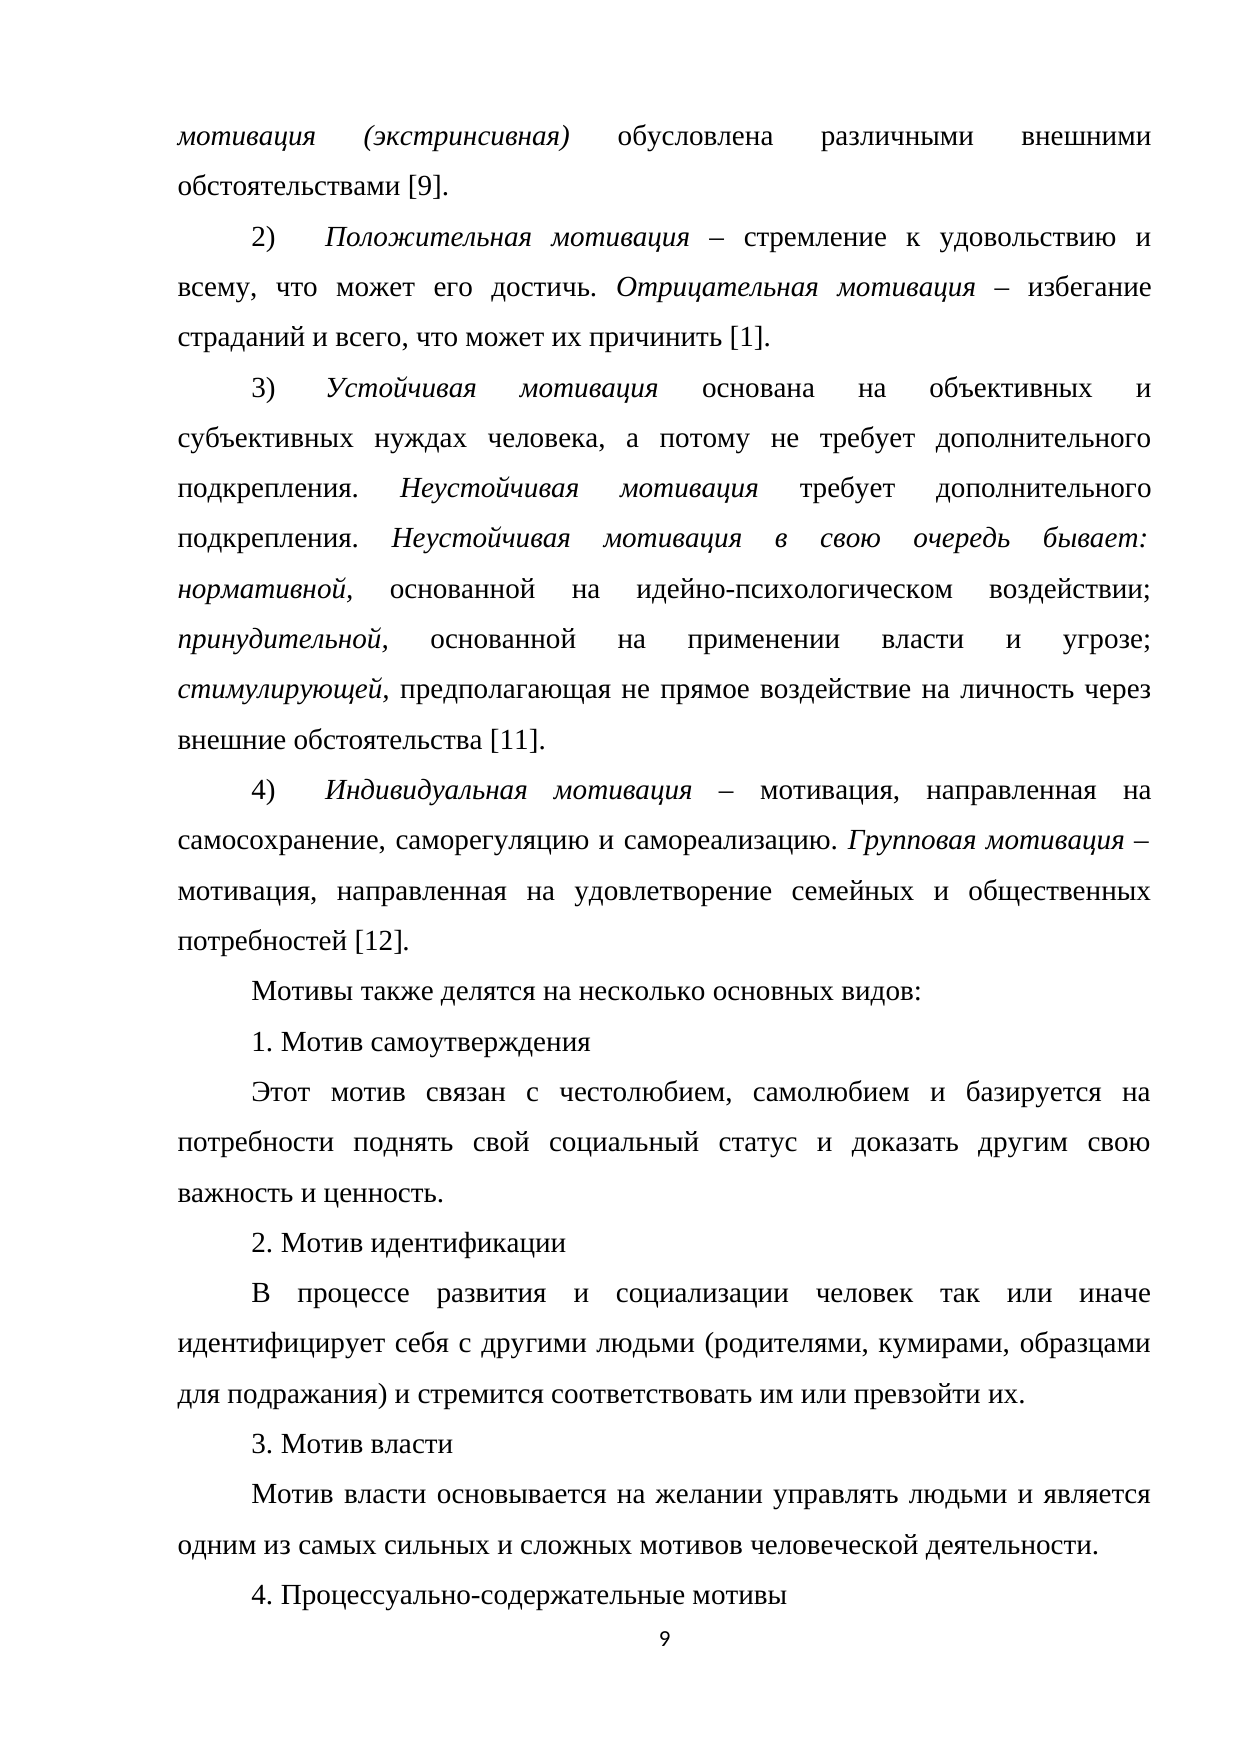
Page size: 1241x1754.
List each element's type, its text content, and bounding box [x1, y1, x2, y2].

list Мотив идентификации [177, 1225, 1152, 1258]
list Мотив самоутверждения [177, 1024, 1152, 1057]
list Мотив власти основывается на желании управлять людьми и является одним из самых сильных и сложных мотивов человеческой деятельности. [177, 1477, 1152, 1560]
list В процессе развития и социализации человек так или иначе идентифицирует себя с другими людьми (родителями, кумирами, образцами для подражания) и стремится соответствовать им или превзойти их. [177, 1275, 1152, 1409]
list Этот мотив связан с честолюбием, самолюбием и базируется на потребности поднять свой социальный статус и доказать другим свою важность и ценность. [177, 1074, 1152, 1208]
list Положительная мотивация – стремление к удовольствию и всему, что может его достичь. Отрицательная мотивация – избегание страданий и всего, что может их причинить [1]. [177, 219, 1152, 353]
list Процессуально-содержательные мотивы [177, 1577, 1152, 1611]
list Мотив власти [177, 1426, 1152, 1460]
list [177, 118, 1152, 202]
list Индивидуальная мотивация – мотивация, направленная на самосохранение, саморегуляцию и самореализацию. Групповая мотивация – мотивация, направленная на удовлетворение семейных и общественных потребностей [12]. [177, 772, 1152, 957]
list Устойчивая мотивация основана на объективных и субъективных нуждах человека, а потому не требует дополнительного подкрепления. Неустойчивая мотивация требует дополнительного подкрепления. Неустойчивая мотивация в свою очередь бывает: нормативной, основанной на идейно-психологическом воздействии; принудительной, основанной на применении власти и угрозе; стимулирующей, предполагающая не прямое воздействие на личность через внешние обстоятельства [11]. [177, 370, 1152, 755]
text Мотивы также делятся на несколько основных видов: [177, 973, 1152, 1007]
